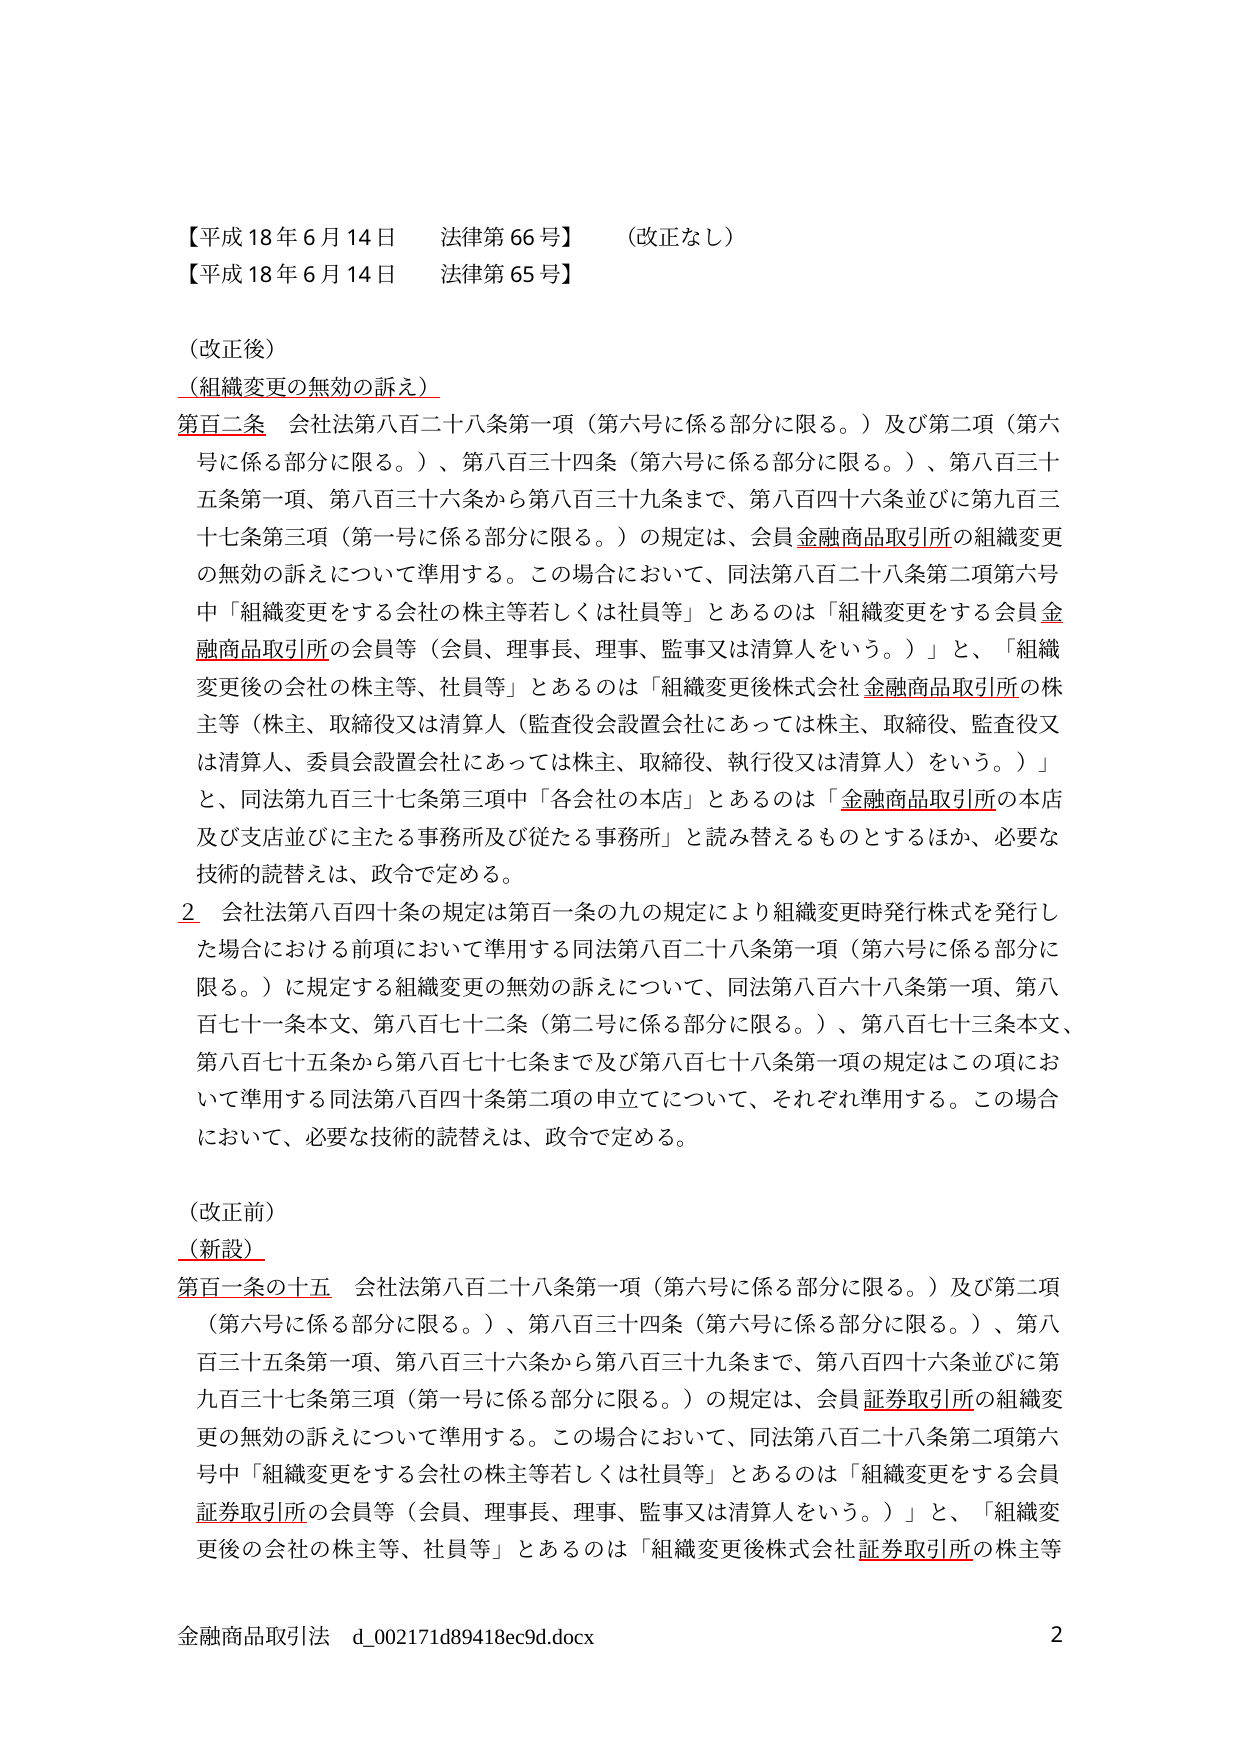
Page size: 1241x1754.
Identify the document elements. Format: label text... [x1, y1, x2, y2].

text （組織変更の無効の訴え） [177, 367, 1063, 404]
text ２ 会社法第八百四十条の規定は第百一条の九の規定により組織変更時発行株式を発行した場合における前項において準用する同法第八百二十八条第一項（第六号に係る部分に限る。）に規定する組織変更の無効の訴えについて、同法第八百六十八条第一項、第八百七十一条本文、第八百七十二条（第二号に係る部分に限る。）、第八百七十三条本文、第八百七十五条から第八百七十七条まで及び第八百七十八条第一項の規定はこの項において準用する同法第八百四十条第二項の申立てについて、それぞれ準用する。この場合において、必要な技術的読替えは、政令で定める。 [177, 892, 1063, 1154]
text （改正前） [177, 1192, 1063, 1229]
text （新設） [177, 1229, 1063, 1267]
text （改正後） [177, 329, 1063, 367]
text 第百二条 会社法第八百二十八条第一項（第六号に係る部分に限る。）及び第二項（第六号に係る部分に限る。）、第八百三十四条（第六号に係る部分に限る。）、第八百三十五条第一項、第八百三十六条から第八百三十九条まで、第八百四十六条並びに第九百三十七条第三項（第一号に係る部分に限る。）の規定は、会員金融商品取引所の組織変更の無効の訴えについて準用する。この場合において、同法第八百二十八条第二項第六号中「組織変更をする会社の株主等若しくは社員等」とあるのは「組織変更をする会員金融商品取引所の会員等（会員、理事長、理事、監事又は清算人をいう。）」と、「組織変更後の会社の株主等、社員等」とあるのは「組織変更後株式会社金融商品取引所の株主等（株主、取締役又は清算人（監査役会設置会社にあっては株主、取締役、監査役又は清算人、委員会設置会社にあっては株主、取締役、執行役又は清算人）をいう。）」と、同法第九百三十七条第三項中「各会社の本店」とあるのは「金融商品取引所の本店及び支店並びに主たる事務所及び従たる事務所」と読み替えるものとするほか、必要な技術的読替えは、政令で定める。 [177, 404, 1063, 892]
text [177, 1267, 1063, 1567]
text 【平成18年6月14日 法律第66号】 （改正なし） [177, 217, 1063, 254]
text 【平成18年6月14日 法律第65号】 [177, 254, 1063, 292]
